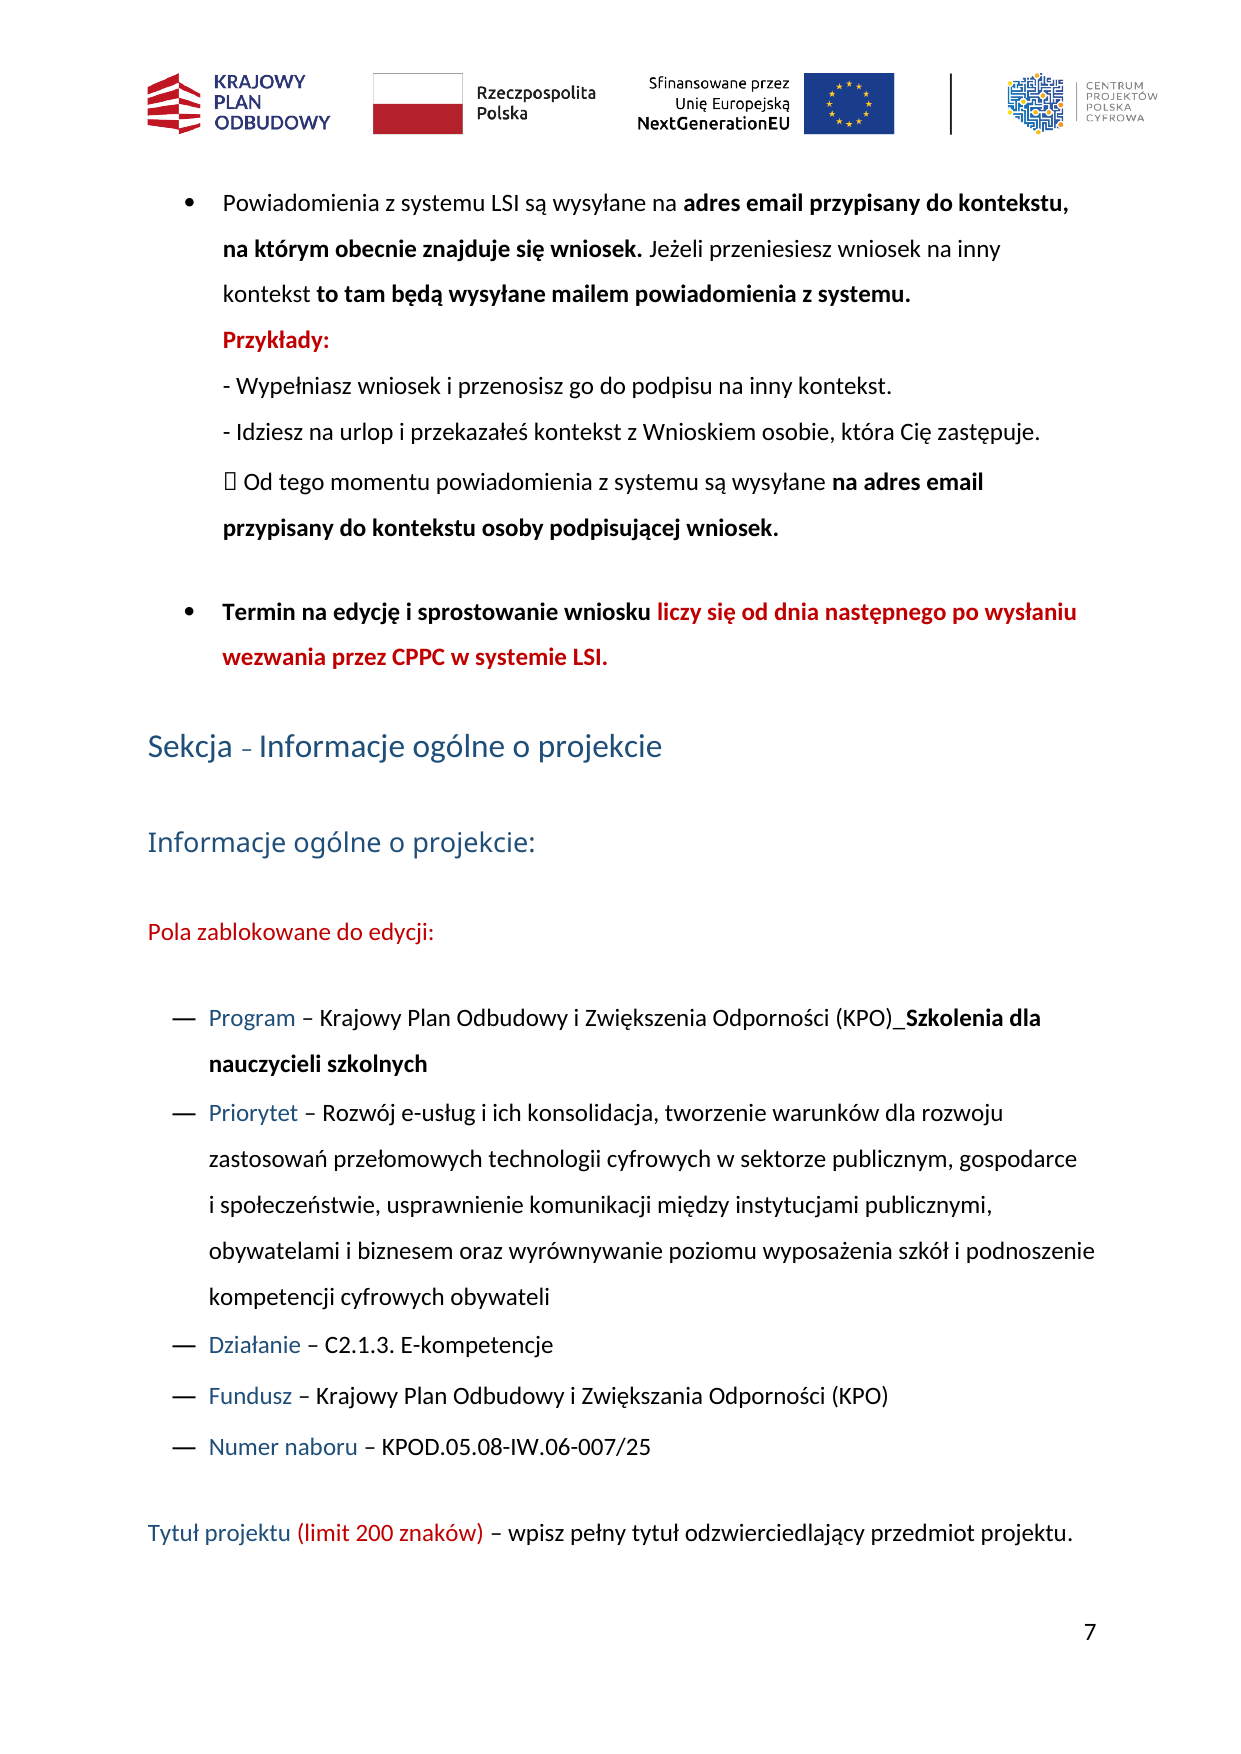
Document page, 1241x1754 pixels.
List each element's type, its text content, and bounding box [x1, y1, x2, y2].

subtitle Sekcja – Informacje ogólne o projekcie [148, 725, 1096, 766]
list Działanie – C2.1.3. E-kompetencje [171, 1327, 1096, 1361]
list Numer naboru – KPOD.05.08-IW.06-007/25 [171, 1429, 1096, 1463]
list Program – Krajowy Plan Odbudowy i Zwiększenia Odporności (KPO)_Szkolenia dla nauczycieli szkolnych [171, 999, 1096, 1079]
subtitle Informacje ogólne o projekcie: [148, 823, 1096, 860]
picture [147, 73, 1158, 135]
list Fundusz – Krajowy Plan Odbudowy i Zwiększania Odporności (KPO) [171, 1378, 1096, 1412]
text Pola zablokowane do edycji: [148, 916, 1096, 947]
list - Idziesz na urlop i przekazałeś kontekst z Wnioskiem osobie, która Cię zastępuje. 📌 Od tego momentu powiadomienia z systemu są wysyłane na adres email przypisany do kontekstu osoby podpisującej wniosek. [223, 416, 1094, 543]
list Powiadomienia z systemu LSI są wysyłane na adres email przypisany do kontekstu, na którym obecnie znajduje się wniosek. Jeżeli przeniesiesz wniosek na inny kontekst to tam będą wysyłane mailem powiadomienia z systemu. Przykłady: - Wypełniasz wniosek i przenosisz go do podpisu na inny kontekst. [185, 187, 1094, 401]
list Priorytet – Rozwój e-usług i ich konsolidacja, tworzenie warunków dla rozwoju zastosowań przełomowych technologii cyfrowych w sektorze publicznym, gospodarce i społeczeństwie, usprawnienie komunikacji między instytucjami publicznymi, obywatelami i biznesem oraz wyrównywanie poziomu wyposażenia szkół i podnoszenie kompetencji cyfrowych obywateli [171, 1094, 1096, 1311]
text Tytuł projektu (limit 200 znaków) – wpisz pełny tytuł odzwierciedlający przedmiot projektu. [148, 1517, 1096, 1548]
list Termin na edycję i sprostowanie wniosku liczy się od dnia następnego po wysłaniu wezwania przez CPPC w systemie LSI. [185, 596, 1096, 672]
